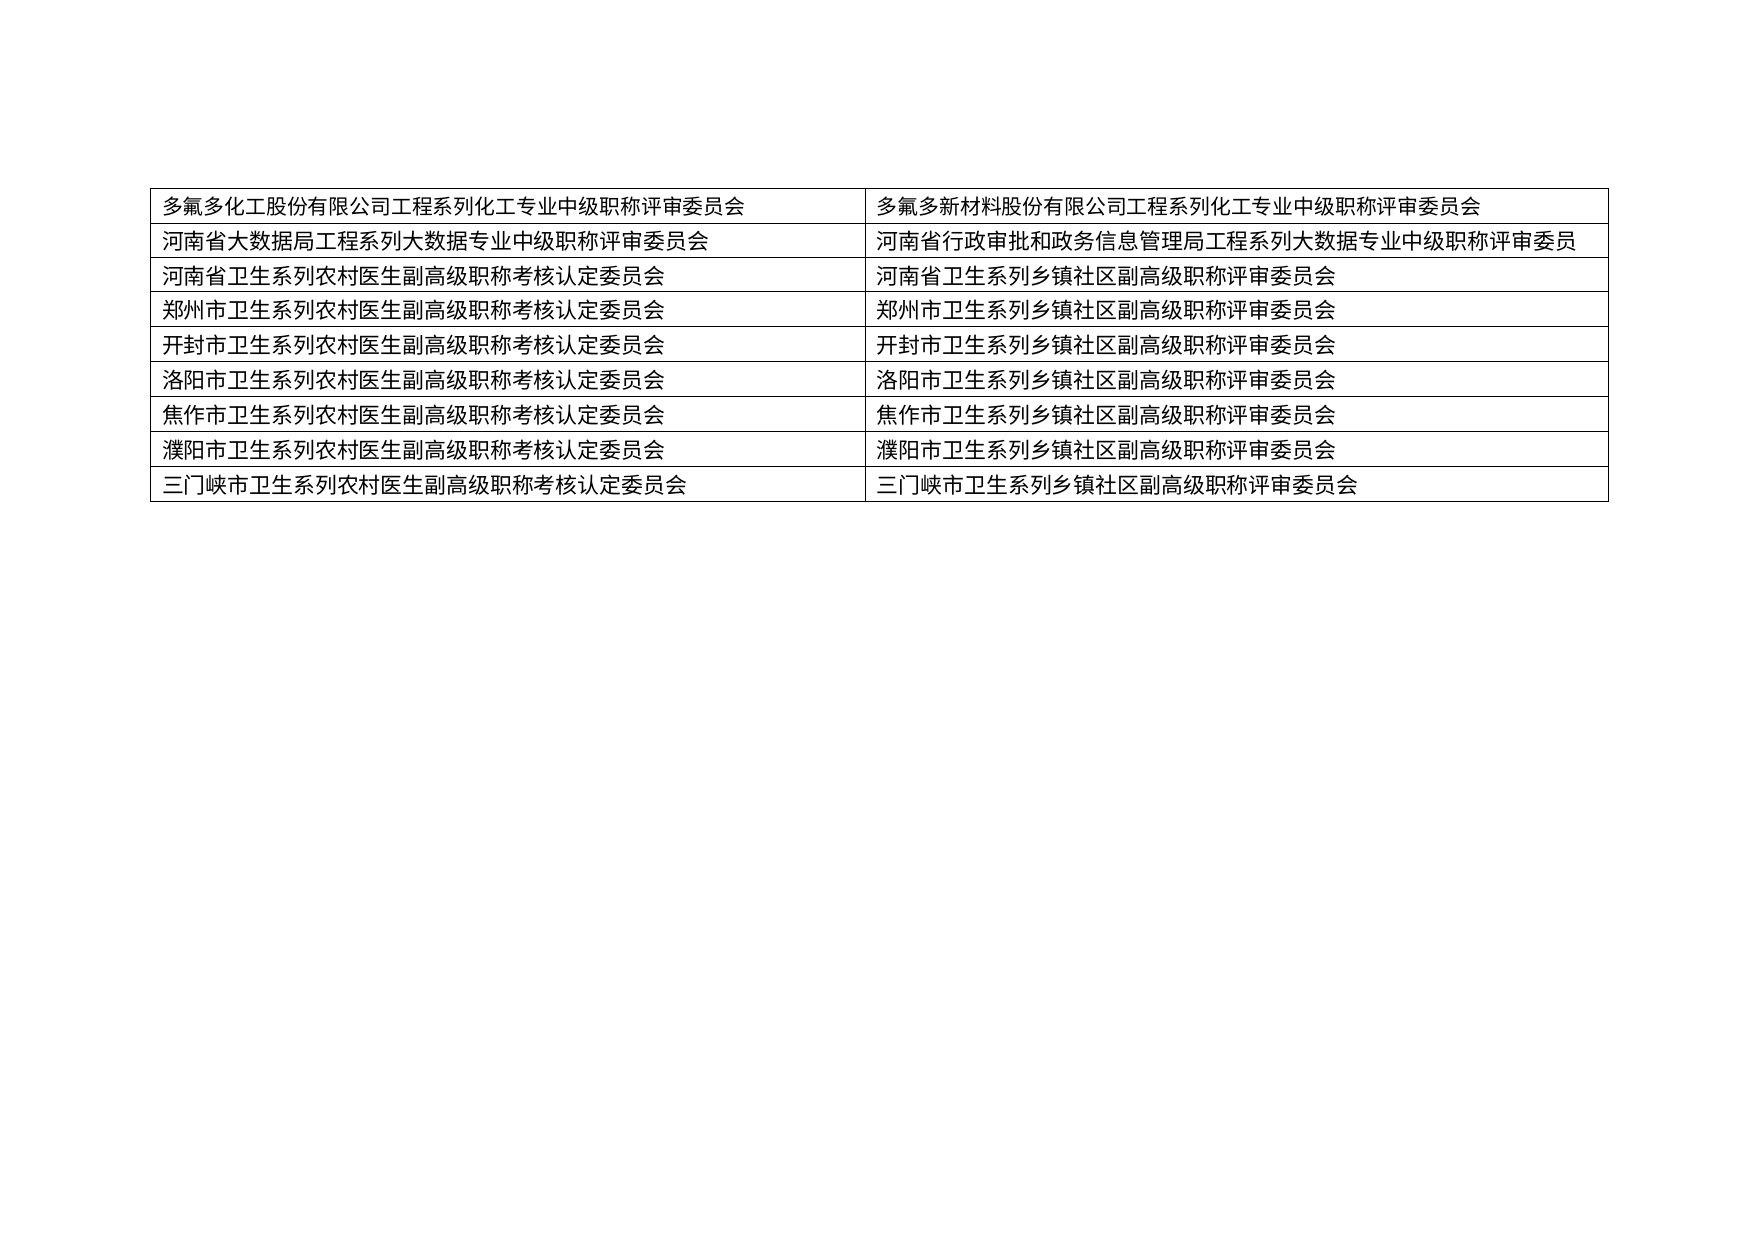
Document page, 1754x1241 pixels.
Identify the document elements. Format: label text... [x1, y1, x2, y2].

table_cell 多氟多新材料股份有限公司工程系列化工专业中级职称评审委员会 [866, 189, 1608, 222]
table_cell 开封市卫生系列农村医生副高级职称考核认定委员会 [151, 327, 865, 361]
table_cell 郑州市卫生系列农村医生副高级职称考核认定委员会 [151, 292, 865, 326]
table_cell 河南省大数据局工程系列大数据专业中级职称评审委员会 [151, 224, 865, 257]
table_cell 河南省卫生系列农村医生副高级职称考核认定委员会 [151, 258, 865, 291]
table_cell 多氟多化工股份有限公司工程系列化工专业中级职称评审委员会 [151, 189, 865, 222]
table_cell 三门峡市卫生系列农村医生副高级职称考核认定委员会 [151, 467, 865, 501]
table_cell 三门峡市卫生系列乡镇社区副高级职称评审委员会 [866, 467, 1608, 501]
table_cell 河南省行政审批和政务信息管理局工程系列大数据专业中级职称评审委员 [866, 224, 1608, 257]
table_cell 濮阳市卫生系列农村医生副高级职称考核认定委员会 [151, 432, 865, 466]
table_cell 焦作市卫生系列农村医生副高级职称考核认定委员会 [151, 397, 865, 431]
table_cell 开封市卫生系列乡镇社区副高级职称评审委员会 [866, 327, 1608, 361]
table_cell 濮阳市卫生系列乡镇社区副高级职称评审委员会 [866, 432, 1608, 466]
table_cell 洛阳市卫生系列农村医生副高级职称考核认定委员会 [151, 362, 865, 396]
table_cell 郑州市卫生系列乡镇社区副高级职称评审委员会 [866, 292, 1608, 326]
table_cell 洛阳市卫生系列乡镇社区副高级职称评审委员会 [866, 362, 1608, 396]
table_cell 河南省卫生系列乡镇社区副高级职称评审委员会 [866, 258, 1608, 291]
table_cell 焦作市卫生系列乡镇社区副高级职称评审委员会 [866, 397, 1608, 431]
